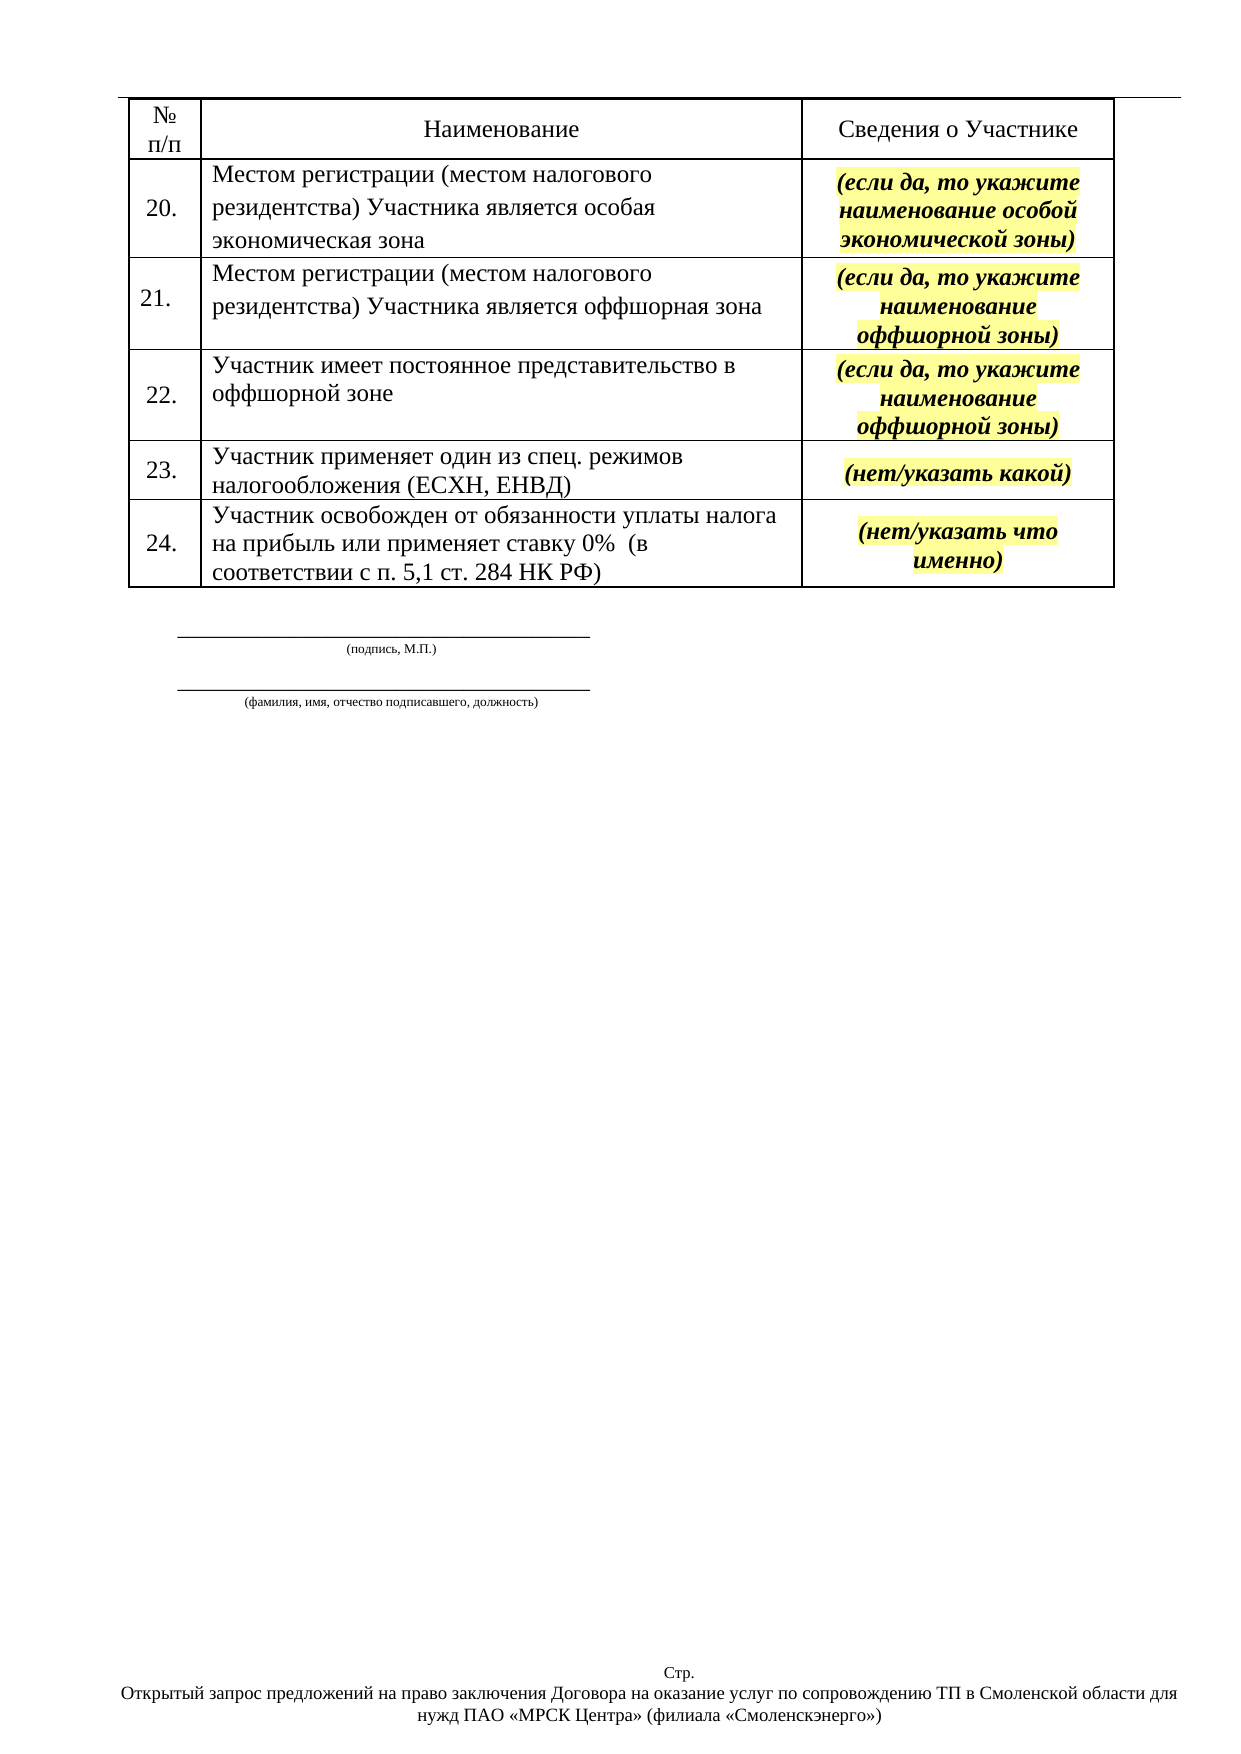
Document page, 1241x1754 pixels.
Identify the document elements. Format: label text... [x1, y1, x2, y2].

table_cell (если да, то укажите наименование оффшорной зоны) [803, 258, 1113, 349]
text ____________________________________ [118, 614, 605, 641]
table_header № п/п [130, 100, 200, 158]
table_cell [130, 350, 200, 440]
table_cell (нет/указать какой) [803, 441, 1113, 499]
text (подпись, М.П.) [118, 641, 605, 667]
table_cell Местом регистрации (местом налогового резидентства) Участника является особая экономическая зона [202, 160, 801, 257]
table_cell Участник имеет постоянное представительство в оффшорной зоне [202, 350, 801, 440]
table_cell [130, 160, 200, 257]
table_cell Участник применяет один из спец. режимов налогообложения (ЕСХН, ЕНВД) [202, 441, 801, 499]
text ____________________________________ [118, 667, 605, 693]
table_cell Местом регистрации (местом налогового резидентства) Участника является оффшорная зона [202, 258, 801, 349]
table_header Сведения о Участнике [803, 100, 1113, 158]
table_cell (нет/указать что именно) [803, 500, 1113, 586]
table_cell [130, 258, 200, 349]
table_cell [130, 441, 200, 499]
table_cell Участник освобожден от обязанности уплаты налога на прибыль или применяет ставку 0% (в соответствии с п. 5,1 ст. 284 НК РФ) [202, 500, 801, 586]
table_cell (если да, то укажите наименование особой экономической зоны) [803, 160, 1113, 257]
table_header Наименование [202, 100, 801, 158]
text (фамилия, имя, отчество подписавшего, должность) [118, 693, 605, 720]
table_cell (если да, то укажите наименование оффшорной зоны) [803, 350, 1113, 440]
table_cell [130, 500, 200, 586]
